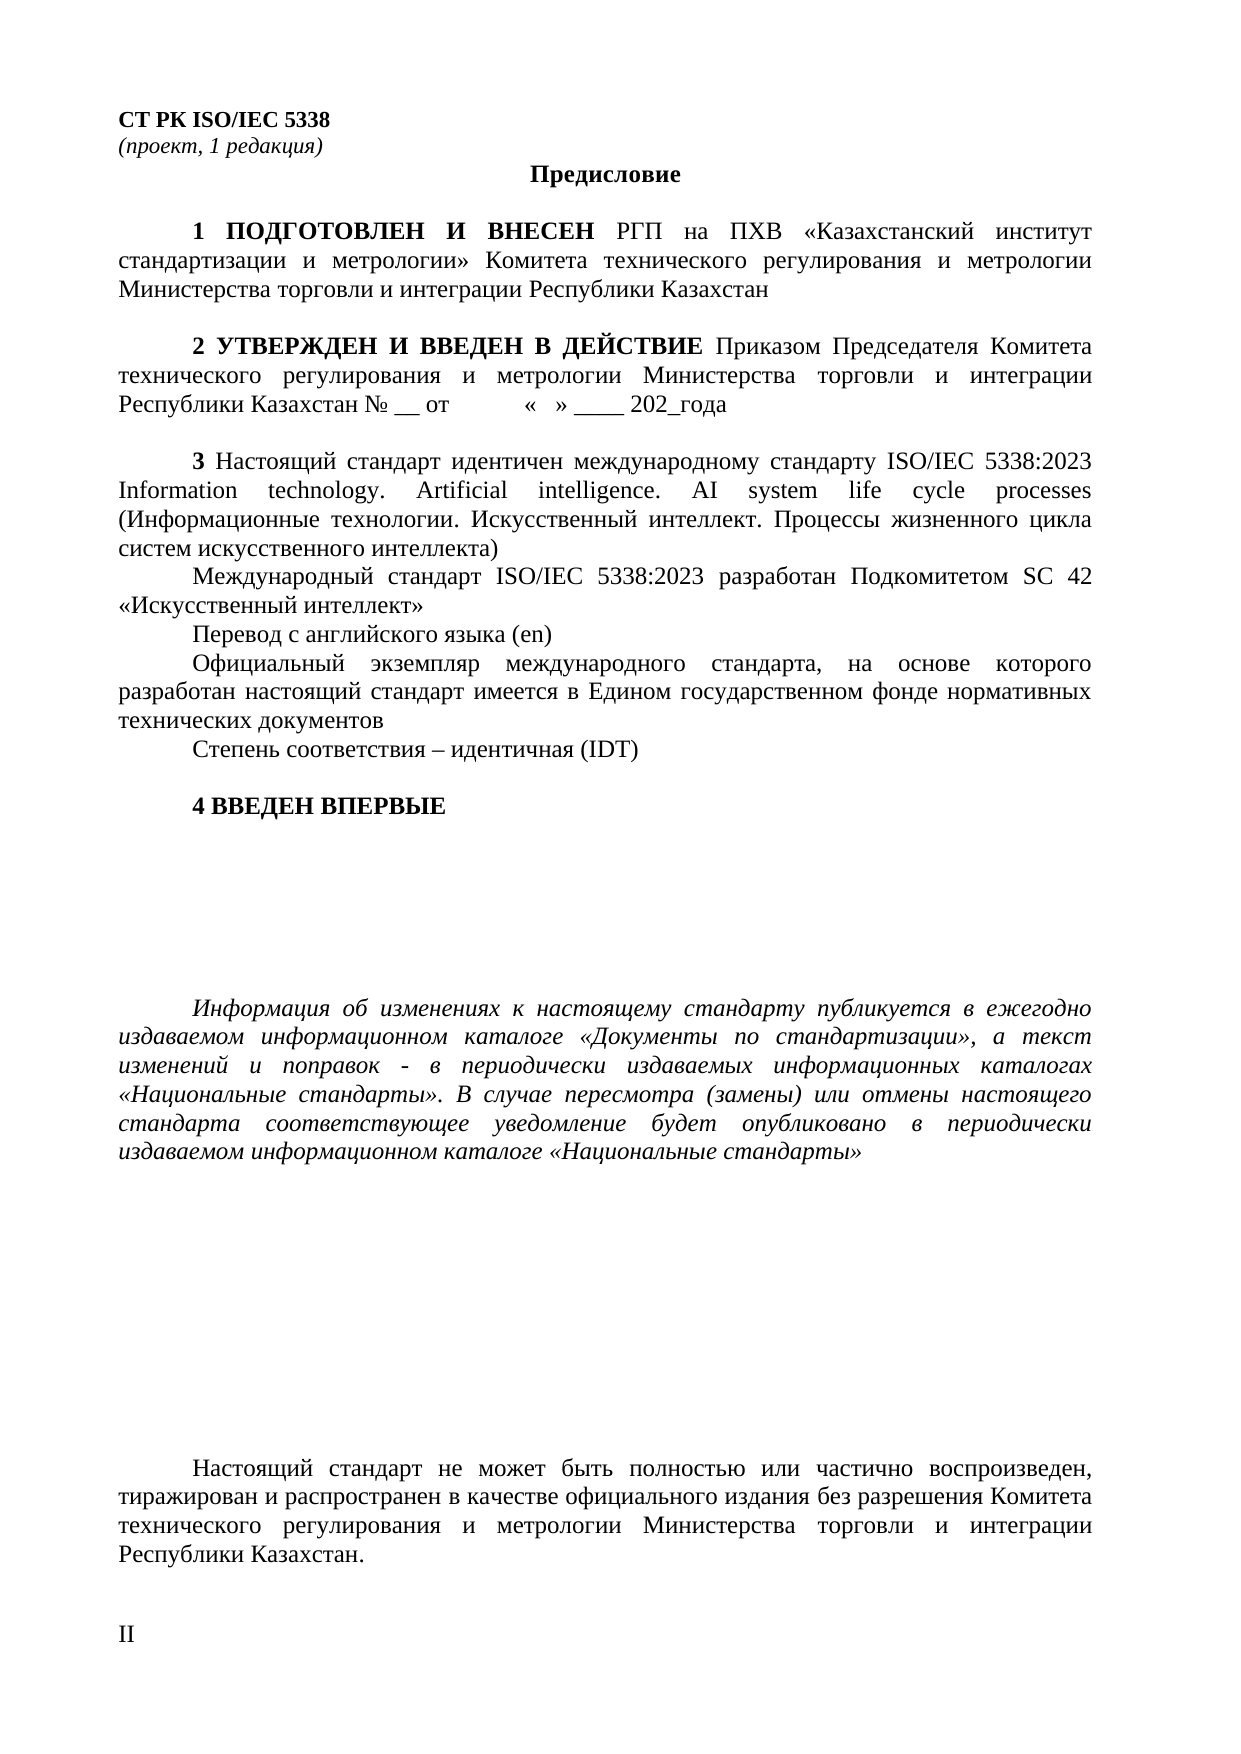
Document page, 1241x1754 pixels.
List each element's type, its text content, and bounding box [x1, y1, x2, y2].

text 3 Настоящий стандарт идентичен международному стандарту ISO/IEC 5338:2023 Information technology. Artificial intelligence. AI system life cycle processes (Информационные технологии. Искусственный интеллект. Процессы жизненного цикла систем искусственного интеллекта) [118, 446, 1092, 561]
text Информация об изменениях к настоящему стандарту публикуется в ежегодно издаваемом информационном каталоге «Документы по стандартизации», а текст изменений и поправок - в периодически издаваемых информационных каталогах «Национальные стандарты». В случае пересмотра (замены) или отмены настоящего стандарта соответствующее уведомление будет опубликовано в периодически издаваемом информационном каталоге «Национальные стандарты» [118, 993, 1092, 1165]
text Степень соответствия – идентичная (IDT) [118, 734, 1092, 763]
text Предисловие [118, 159, 1092, 188]
text 1 ПОДГОТОВЛЕН И ВНЕСЕН РГП на ПХВ «Казахстанский институт стандартизации и метрологии» Комитета технического регулирования и метрологии Министерства торговли и интеграции Республики Казахстан [118, 216, 1092, 303]
text Настоящий стандарт не может быть полностью или частично воспроизведен, тиражирован и распространен в качестве официального издания без разрешения Комитета технического регулирования и метрологии Министерства торговли и интеграции Республики Казахстан. [118, 1453, 1092, 1568]
text Официальный экземпляр международного стандарта, на основе которого разработан настоящий стандарт имеется в Едином государственном фонде нормативных технических документов [118, 648, 1092, 734]
text 2 УТВЕРЖДЕН И ВВЕДЕН В ДЕЙСТВИЕ Приказом Председателя Комитета технического регулирования и метрологии Министерства торговли и интеграции Республики Казахстан № __ от « » ____ 202_года [118, 331, 1092, 418]
text 4 ВВЕДЕН ВПЕРВЫЕ [118, 791, 1092, 820]
text Международный стандарт ISO/IEC 5338:2023 разработан Подкомитетом SC 42 «Искусственный интеллект» [118, 561, 1092, 619]
text Перевод с английского языка (en) [118, 619, 1092, 648]
